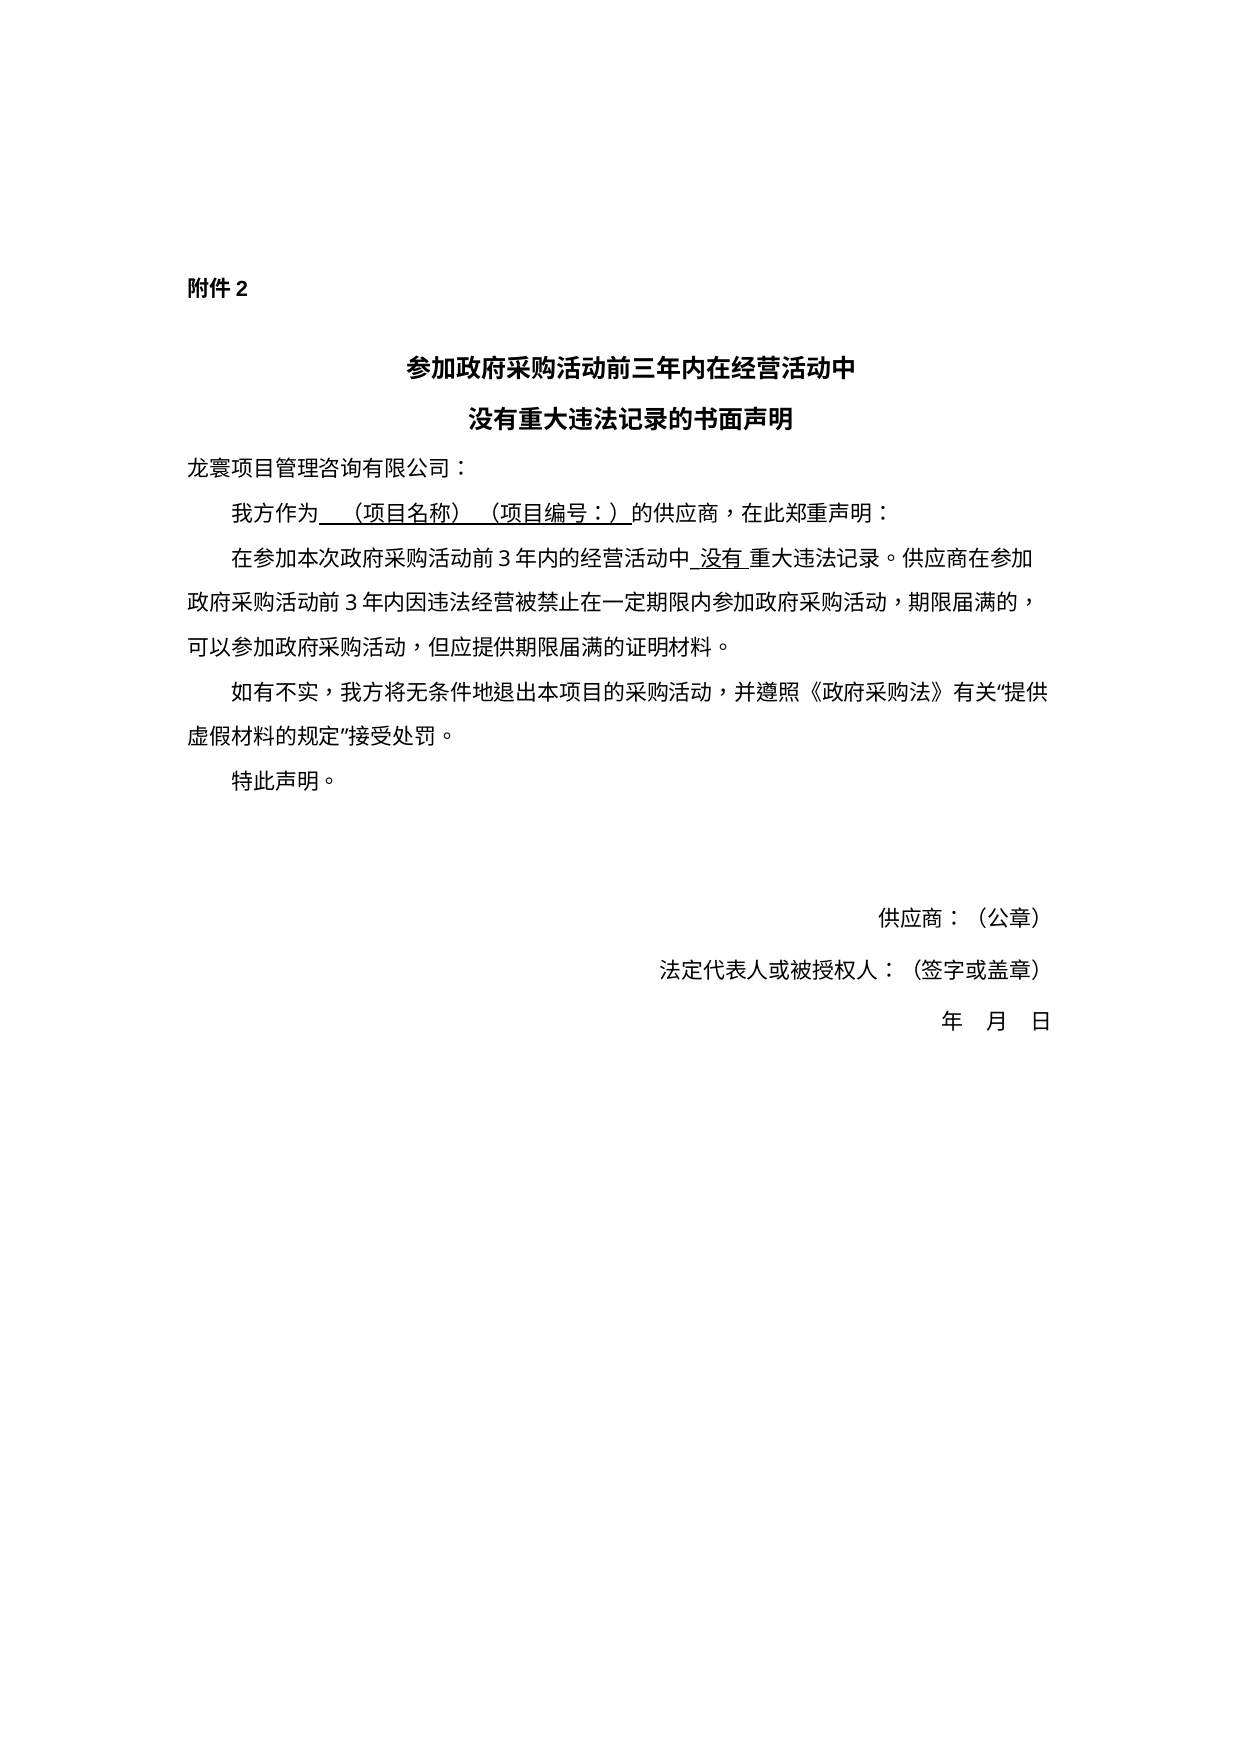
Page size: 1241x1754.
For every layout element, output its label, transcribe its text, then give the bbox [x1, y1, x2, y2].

text 供应商：（公章） [187, 885, 1053, 937]
text 如有不实，我方将无条件地退出本项目的采购活动，并遵照《政府采购法》有关“提供虚假材料的规定”接受处罚。 [187, 677, 1053, 751]
text 年 月 日 [187, 989, 1053, 1039]
text 附件2 [187, 275, 1053, 301]
text 没有重大违法记录的书面声明 [187, 402, 1053, 436]
text 龙寰项目管理咨询有限公司： [187, 453, 1053, 483]
text 在参加本次政府采购活动前3年内的经营活动中_没有 重大违法记录。供应商在参加政府采购活动前3年内因违法经营被禁止在一定期限内参加政府采购活动，期限届满的，可以参加政府采购活动，但应提供期限届满的证明材料。 [187, 542, 1053, 662]
text 参加政府采购活动前三年内在经营活动中 [187, 351, 1053, 385]
text 我方作为 （项目名称） （项目编号：）的供应商，在此郑重声明： [187, 498, 1053, 528]
text 特此声明。 [187, 766, 1053, 796]
text 法定代表人或被授权人：（签字或盖章） [187, 937, 1053, 989]
